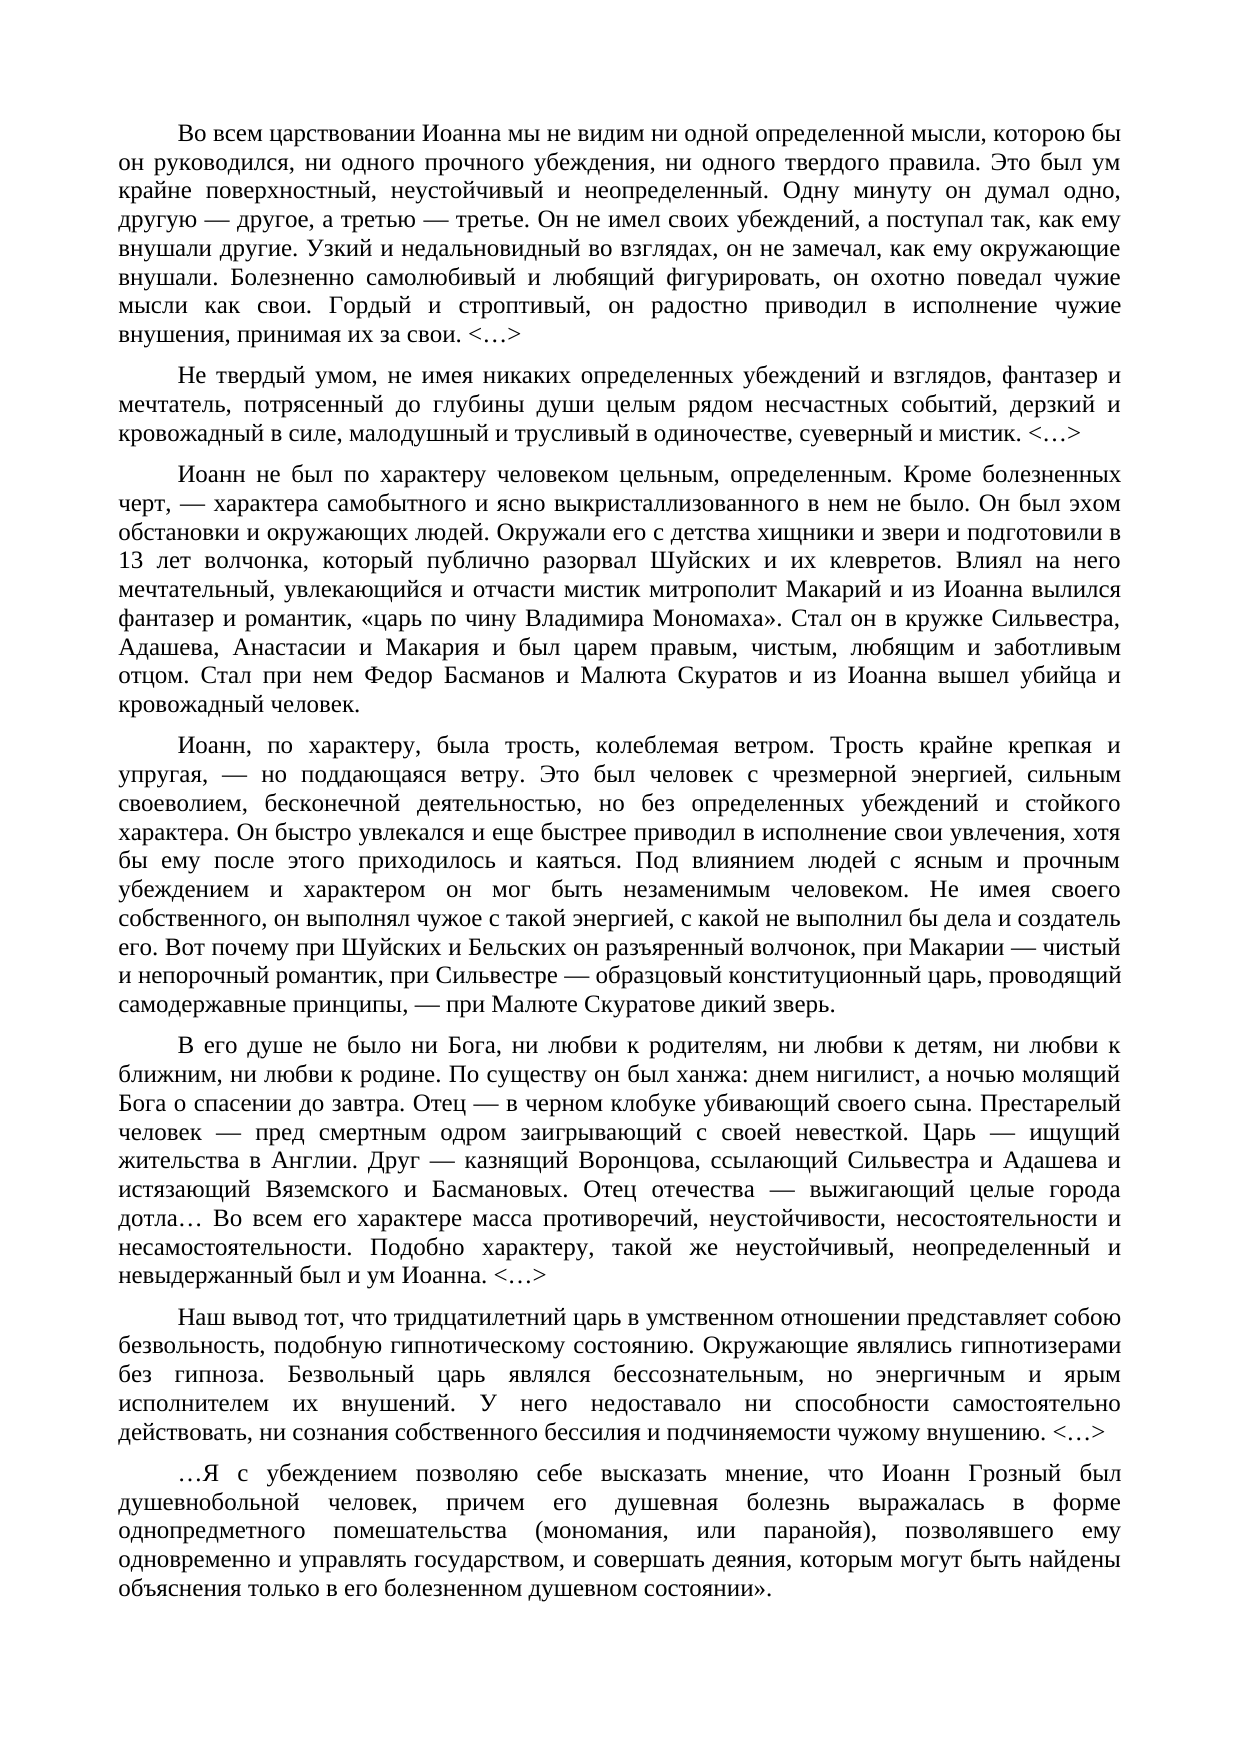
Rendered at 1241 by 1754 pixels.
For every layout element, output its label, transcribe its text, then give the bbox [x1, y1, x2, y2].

text Во всем царствовании Иоанна мы не видим ни одной определенной мысли, которою бы он руководился, ни одного прочного убеждения, ни одного твердого правила. Это был ум крайне поверхностный, неустойчивый и неопределенный. Одну минуту он думал одно, другую — другое, а третью — третье. Он не имел своих убеждений, а поступал так, как ему внушали другие. Узкий и недальновидный во взглядах, он не замечал, как ему окружающие внушали. Болезненно самолюбивый и любящий фигурировать, он охотно поведал чужие мысли как свои. Гордый и строптивый, он радостно приводил в исполнение чужие внушения, принимая их за свои. <…> [118, 118, 1122, 348]
text Не твердый умом, не имея никаких определенных убеждений и взглядов, фантазер и мечтатель, потрясенный до глубины души целым рядом несчастных событий, дерзкий и кровожадный в силе, малодушный и трусливый в одиночестве, суеверный и мистик. <…> [118, 361, 1122, 447]
text Иоанн не был по характеру человеком цельным, определенным. Кроме болезненных черт, — характера самобытного и ясно выкристаллизованного в нем не было. Он был эхом обстановки и окружающих людей. Окружали его с детства хищники и звери и подготовили в 13 лет волчонка, который публично разорвал Шуйских и их клевретов. Влиял на него мечтательный, увлекающийся и отчасти мистик митрополит Макарий и из Иоанна вылился фантазер и романтик, «царь по чину Владимира Мономаха». Стал он в кружке Сильвестра, Адашева, Анастасии и Макария и был царем правым, чистым, любящим и заботливым отцом. Стал при нем Федор Басманов и Малюта Скуратов и из Иоанна вышел убийца и кровожадный человек. [118, 459, 1122, 718]
text В его душе не было ни Бога, ни любви к родителям, ни любви к детям, ни любви к ближним, ни любви к родине. По существу он был ханжа: днем нигилист, а ночью молящий Бога о спасении до завтра. Отец — в черном клобуке убивающий своего сына. Престарелый человек — пред смертным одром заигрывающий с своей невесткой. Царь — ищущий жительства в Англии. Друг — казнящий Воронцова, ссылающий Сильвестра и Адашева и истязающий Вяземского и Басмановых. Отец отечества — выжигающий целые города дотла… Во всем его характере масса противоречий, неустойчивости, несостоятельности и несамостоятельности. Подобно характеру, такой же неустойчивый, неопределенный и невыдержанный был и ум Иоанна. <…> [118, 1031, 1122, 1289]
text …Я с убеждением позволяю себе высказать мнение, что Иоанн Грозный был душевнобольной человек, причем его душевная болезнь выражалась в форме однопредметного помешательства (мономания, или паранойя), позволявшего ему одновременно и управлять государством, и совершать деяния, которым могут быть найдены объяснения только в его болезненном душевном состоянии». [118, 1458, 1122, 1602]
text Наш вывод тот, что тридцатилетний царь в умственном отношении представляет собою безвольность, подобную гипнотическому состоянию. Окружающие являлись гипнотизерами без гипноза. Безвольный царь являлся бессознательным, но энергичным и ярым исполнителем их внушений. У него недоставало ни способности самостоятельно действовать, ни сознания собственного бессилия и подчиняемости чужому внушению. <…> [118, 1302, 1122, 1446]
text Иоанн, по характеру, была трость, колеблемая ветром. Трость крайне крепкая и упругая, — но поддающаяся ветру. Это был человек с чрезмерной энергией, сильным своеволием, бесконечной деятельностью, но без определенных убеждений и стойкого характера. Он быстро увлекался и еще быстрее приводил в исполнение свои увлечения, хотя бы ему после этого приходилось и каяться. Под влиянием людей с ясным и прочным убеждением и характером он мог быть незаменимым человеком. Не имея своего собственного, он выполнял чужое с такой энергией, с какой не выполнил бы дела и создатель его. Вот почему при Шуйских и Бельских он разъяренный волчонок, при Макарии — чистый и непорочный романтик, при Сильвестре — образцовый конституционный царь, проводящий самодержавные принципы, — при Малюте Скуратове дикий зверь. [118, 731, 1122, 1018]
